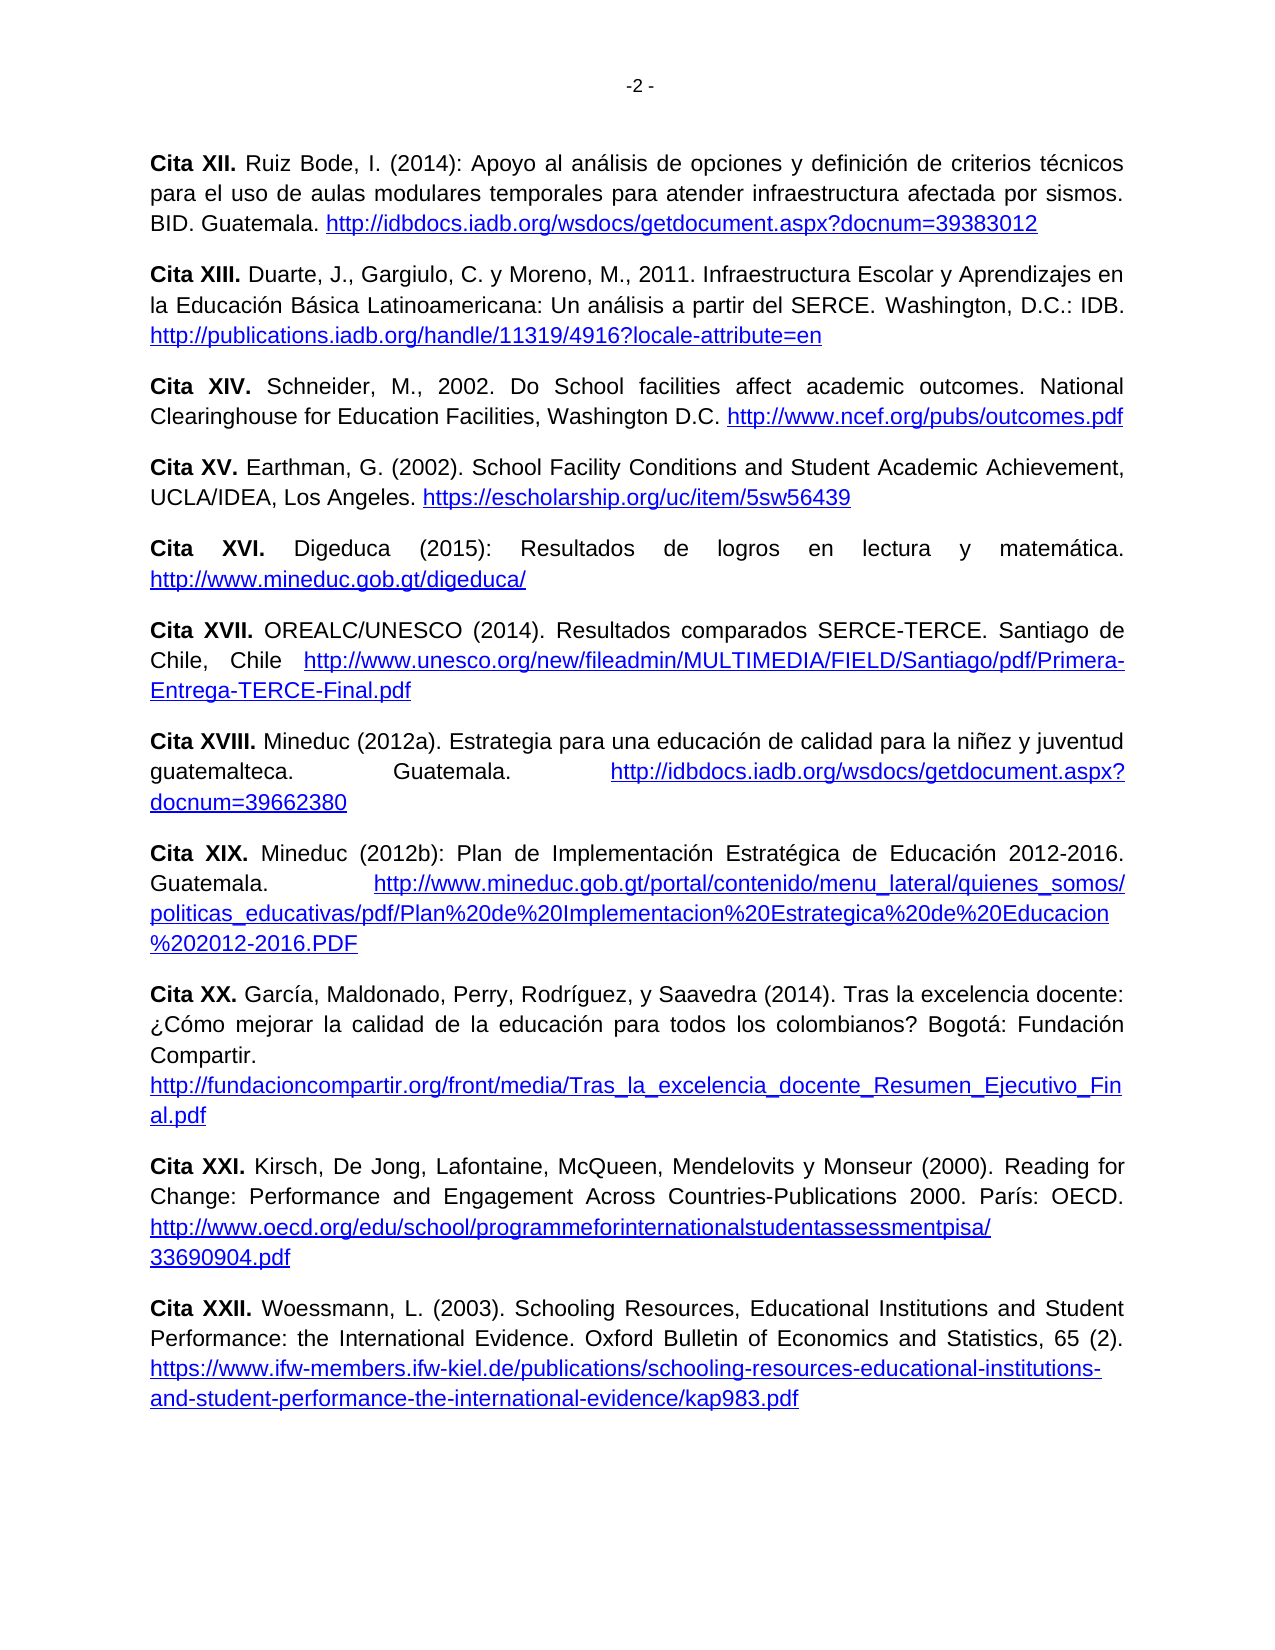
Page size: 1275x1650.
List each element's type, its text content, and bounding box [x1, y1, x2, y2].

text Cita XXII. Woessmann, L. (2003). Schooling Resources, Educational Institutions and Student Performance: the International Evidence. Oxford Bulletin of Economics and Statistics, 65 (2). https://www.ifw-members.ifw-kiel.de/publications/schooling-resources-educational-institutions-and-student-performance-the-international-evidence/kap983.pdf [150, 1295, 1125, 1412]
text Cita XIII. Duarte, J., Gargiulo, C. y Moreno, M., 2011. Infraestructura Escolar y Aprendizajes en la Educación Básica Latinoamericana: Un análisis a partir del SERCE. Washington, D.C.: IDB. http://publications.iadb.org/handle/11319/4916?locale-attribute=en [150, 261, 1125, 348]
text Cita XX. García, Maldonado, Perry, Rodríguez, y Saavedra (2014). Tras la excelencia docente: ¿Cómo mejorar la calidad de la educación para todos los colombianos? Bogotá: Fundación Compartir. http://fundacioncompartir.org/front/media/Tras_la_excelencia_docente_Resumen_Ejecutivo_Final.pdf [150, 981, 1125, 1128]
text Cita XV. Earthman, G. (2002). School Facility Conditions and Student Academic Achievement, UCLA/IDEA, Los Angeles. https://escholarship.org/uc/item/5sw56439 [150, 454, 1125, 511]
text Cita XXI. Kirsch, De Jong, Lafontaine, McQueen, Mendelovits y Monseur (2000). Reading for Change: Performance and Engagement Across Countries-Publications 2000. París: OECD. http://www.oecd.org/edu/school/programmeforinternationalstudentassessmentpisa/33690904.pdf [150, 1153, 1125, 1270]
text Cita XII. Ruiz Bode, I. (2014): Apoyo al análisis de opciones y definición de criterios técnicos para el uso de aulas modulares temporales para atender infraestructura afectada por sismos. BID. Guatemala. http://idbdocs.iadb.org/wsdocs/getdocument.aspx?docnum=39383012 [150, 150, 1125, 237]
text Cita XVI. Digeduca (2015): Resultados de logros en lectura y matemática. http://www.mineduc.gob.gt/digeduca/ [150, 535, 1125, 592]
text Cita XVIII. Mineduc (2012a). Estrategia para una educación de calidad para la niñez y juventud guatemalteca. Guatemala. http://idbdocs.iadb.org/wsdocs/getdocument.aspx?docnum=39662380 [150, 728, 1125, 815]
text Cita XVII. OREALC/UNESCO (2014). Resultados comparados SERCE-TERCE. Santiago de Chile, Chile http://www.unesco.org/new/fileadmin/MULTIMEDIA/FIELD/Santiago/pdf/Primera-Entrega-TERCE-Final.pdf [150, 617, 1125, 703]
text Cita XIX. Mineduc (2012b): Plan de Implementación Estratégica de Educación 2012-2016. Guatemala. http://www.mineduc.gob.gt/portal/contenido/menu_lateral/quienes_somos/politicas_educativas/pdf/Plan%20de%20Implementacion%20Estrategica%20de%20Educacion%202012-2016.PDF [150, 839, 1125, 957]
text Cita XIV. Schneider, M., 2002. Do School facilities affect academic outcomes. National Clearinghouse for Education Facilities, Washington D.C. http://www.ncef.org/pubs/outcomes.pdf [150, 373, 1125, 429]
